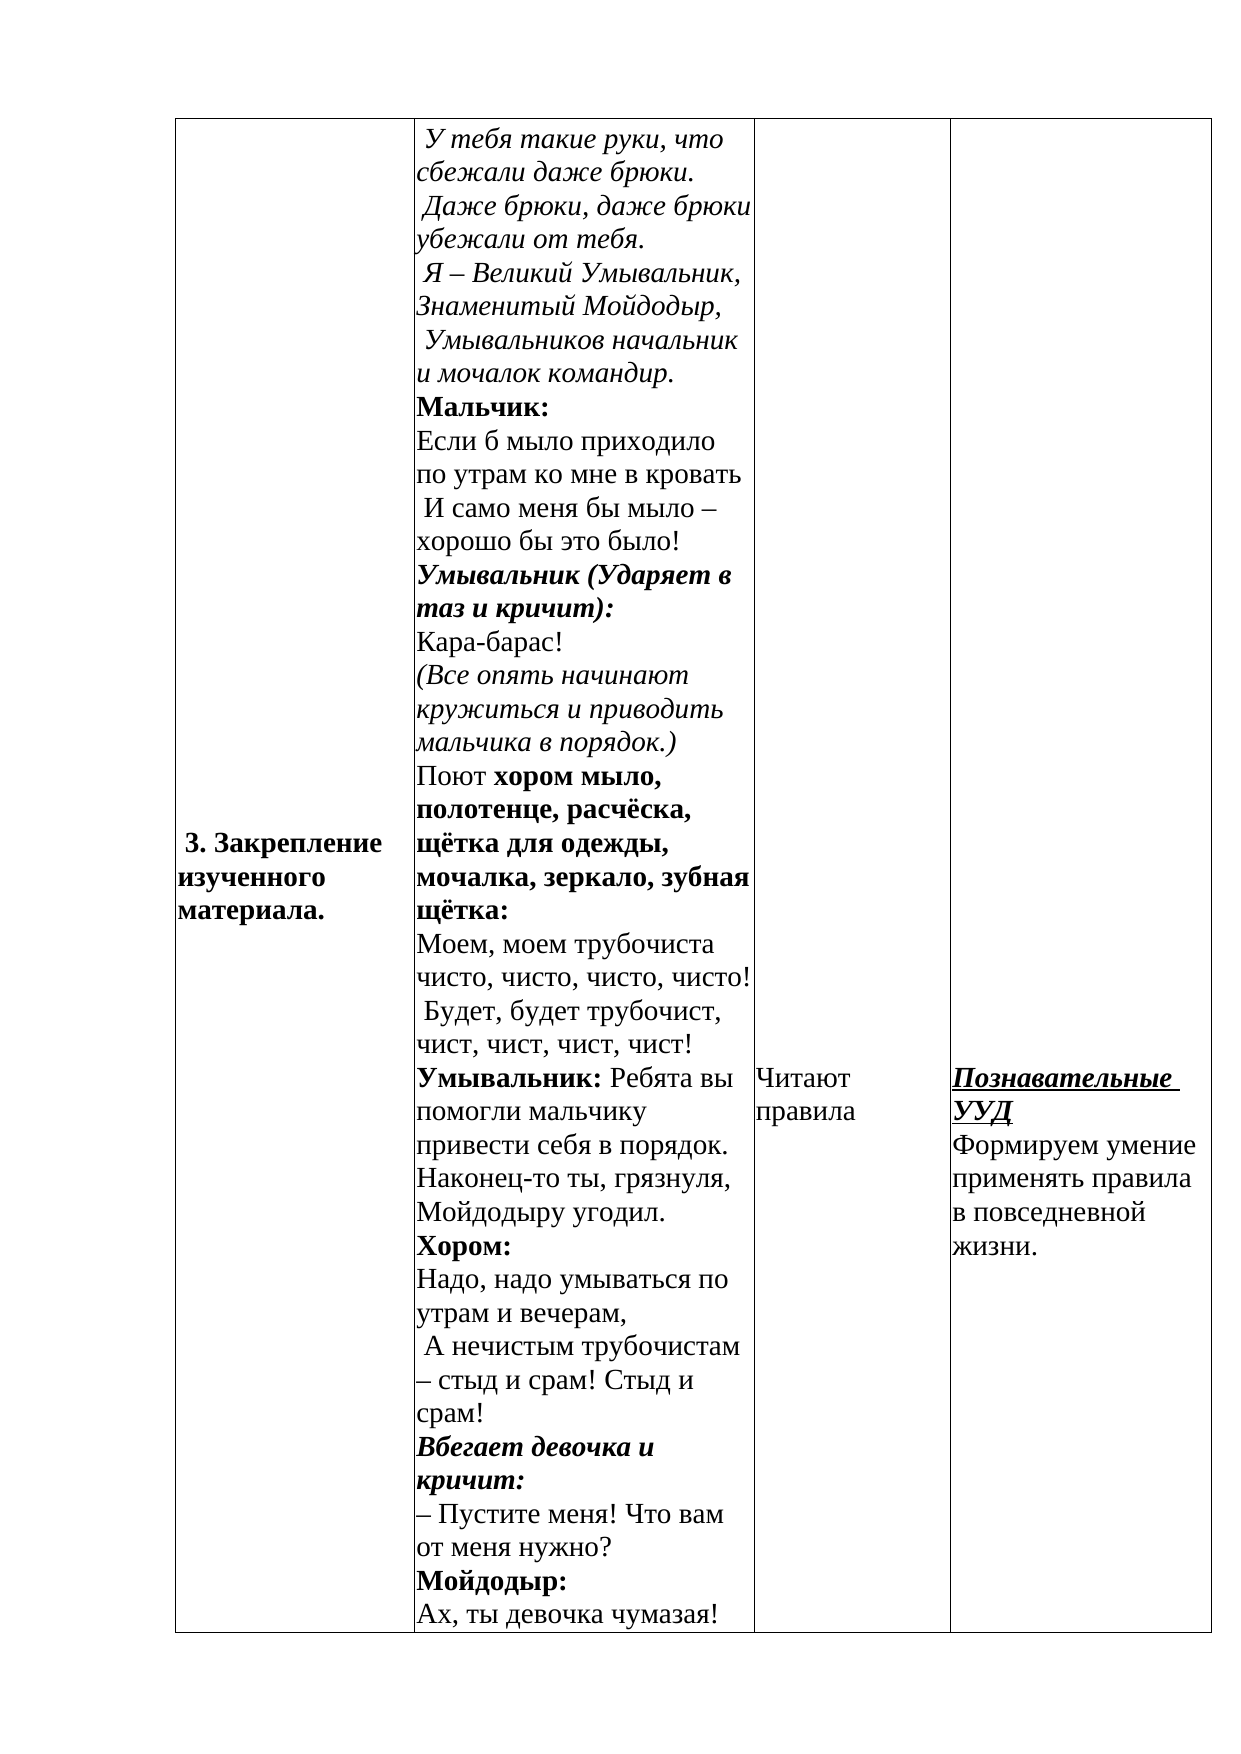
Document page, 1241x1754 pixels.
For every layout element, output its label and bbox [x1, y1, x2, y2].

table_cell [415, 119, 754, 1632]
table_cell [176, 119, 414, 1632]
table_cell [951, 119, 1211, 1632]
table_cell [755, 119, 950, 1632]
